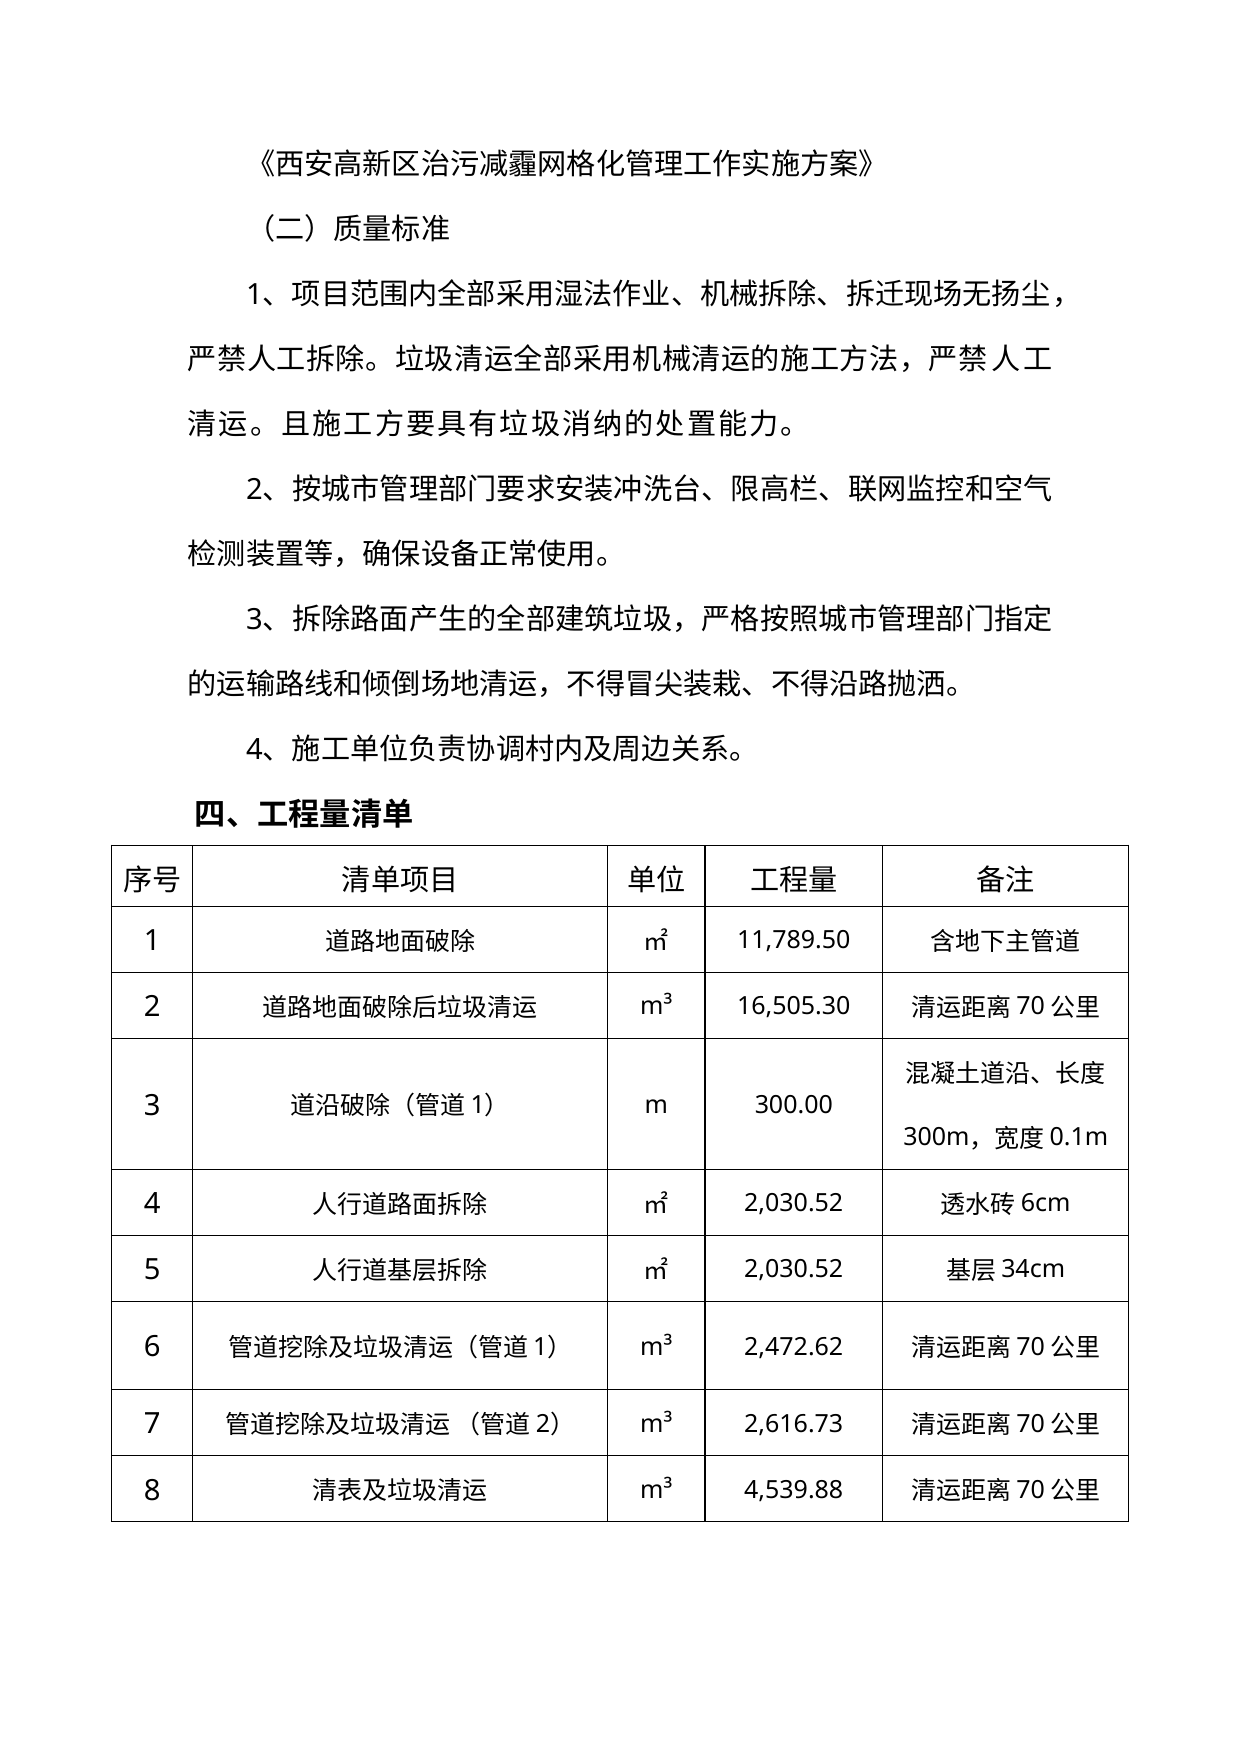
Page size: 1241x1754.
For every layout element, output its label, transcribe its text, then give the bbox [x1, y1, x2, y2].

table_cell 清运距离70公里 [883, 1456, 1128, 1521]
table_cell 1 [112, 907, 192, 972]
table_header 单位 [608, 846, 704, 906]
table_cell 透水砖6cm [883, 1170, 1128, 1235]
table_header 清单项目 [193, 846, 607, 906]
table_cell 人行道基层拆除 [193, 1236, 607, 1301]
table_cell 清表及垃圾清运 [193, 1456, 607, 1521]
table_header 备注 [883, 846, 1128, 906]
table_cell 4 [112, 1170, 192, 1235]
list 4、施工单位负责协调村内及周边关系。 [187, 714, 1053, 779]
table_cell 含地下主管道 [883, 907, 1128, 972]
table_cell 2,030.52 [706, 1236, 882, 1301]
table_cell 300.00 [706, 1039, 882, 1169]
list 3、拆除路面产生的全部建筑垃圾，严格按照城市管理部门指定的运输路线和倾倒场地清运，不得冒尖装栽、不得沿路抛洒。 [187, 584, 1053, 714]
table_cell 道路地面破除 [193, 907, 607, 972]
table_cell ㎡ [608, 907, 704, 972]
list 1、项目范围内全部采用湿法作业、机械拆除、拆迁现场无扬尘，严禁人工拆除。垃圾清运全部采用机械清运的施工方法，严禁人工清运。且施工方要具有垃圾消纳的处置能力。 [187, 259, 1053, 454]
table_cell 基层34cm [883, 1236, 1128, 1301]
table_cell 7 [112, 1390, 192, 1455]
table_cell 16,505.30 [706, 973, 882, 1038]
table_cell 2,616.73 [706, 1390, 882, 1455]
table_cell 3 [112, 1039, 192, 1169]
list 四、工程量清单 [187, 779, 1053, 844]
table_cell 管道挖除及垃圾清运 （管道2） [193, 1390, 607, 1455]
table_cell 清运距离70公里 [883, 973, 1128, 1038]
table_cell 2,472.62 [706, 1302, 882, 1389]
table_cell 清运距离70公里 [883, 1390, 1128, 1455]
table_header 序号 [112, 846, 192, 906]
table_cell 2 [112, 973, 192, 1038]
table_cell ㎡ [608, 1236, 704, 1301]
list （二）质量标准 [187, 194, 1053, 259]
table_cell 道沿破除（管道1） [193, 1039, 607, 1169]
table_cell m³ [608, 1456, 704, 1521]
table_cell 混凝土道沿、长度300m，宽度0.1m [883, 1039, 1128, 1169]
list 《西安高新区治污减霾网格化管理工作实施方案》 [187, 129, 1053, 194]
table_cell 6 [112, 1302, 192, 1389]
table_cell m³ [608, 1390, 704, 1455]
table_cell 人行道路面拆除 [193, 1170, 607, 1235]
table_cell 清运距离70公里 [883, 1302, 1128, 1389]
table_cell m [608, 1039, 704, 1169]
table_header 工程量 [706, 846, 882, 906]
table_cell 2,030.52 [706, 1170, 882, 1235]
table_cell m³ [608, 1302, 704, 1389]
table_cell m³ [608, 973, 704, 1038]
table_cell 4,539.88 [706, 1456, 882, 1521]
table_cell ㎡ [608, 1170, 704, 1235]
list 2、按城市管理部门要求安装冲洗台、限高栏、联网监控和空气检测装置等，确保设备正常使用。 [187, 454, 1053, 584]
table_cell 11,789.50 [706, 907, 882, 972]
table_cell 5 [112, 1236, 192, 1301]
table_cell 管道挖除及垃圾清运（管道1） [193, 1302, 607, 1389]
table_cell 8 [112, 1456, 192, 1521]
table_cell 道路地面破除后垃圾清运 [193, 973, 607, 1038]
